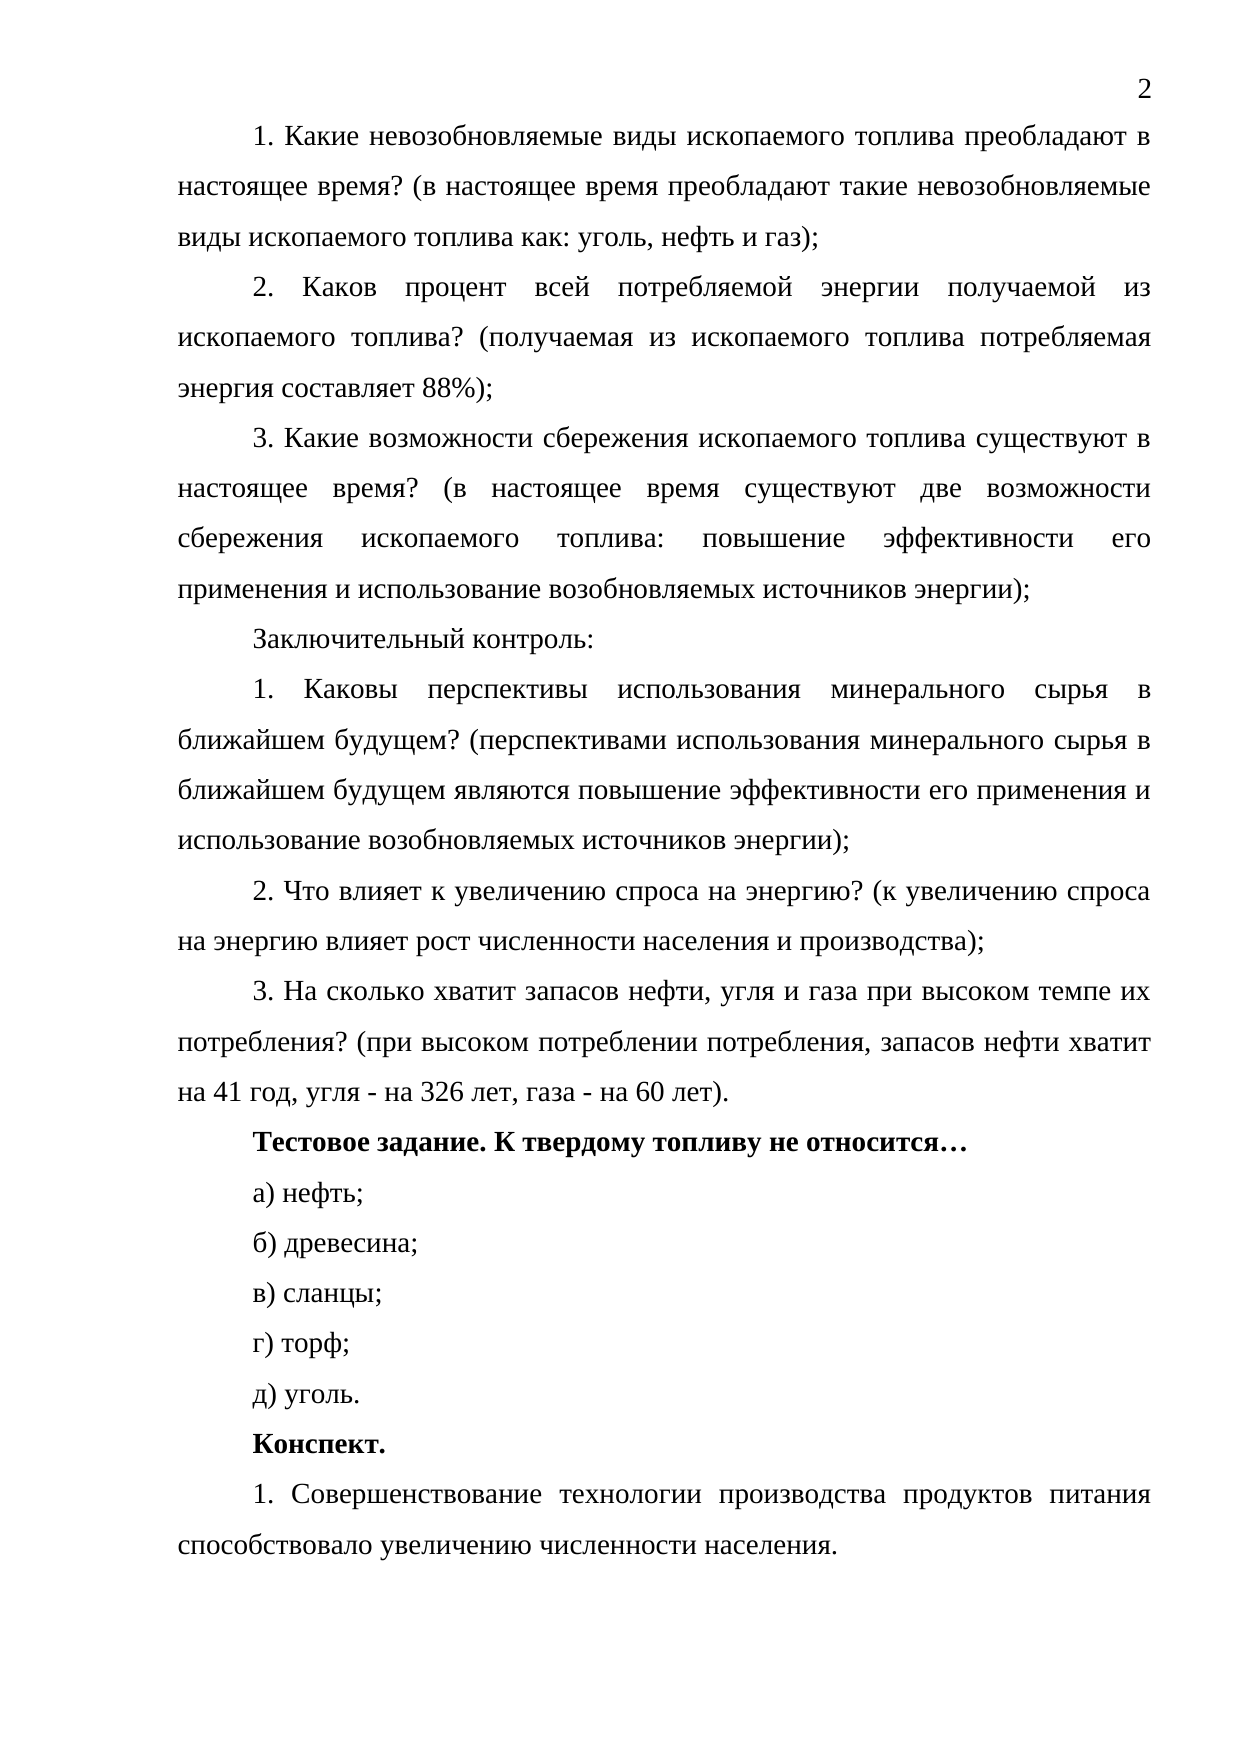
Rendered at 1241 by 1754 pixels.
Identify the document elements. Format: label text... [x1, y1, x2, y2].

text в) сланцы; [177, 1275, 1152, 1309]
text 1. Какие невозобновляемые виды ископаемого топлива преобладают в настоящее время? (в настоящее время преобладают такие невозобновляемые виды ископаемого топлива как: уголь, нефть и газ); [177, 118, 1152, 252]
text Заключительный контроль: [177, 621, 1152, 655]
text б) древесина; [177, 1225, 1152, 1258]
text Тестовое задание. К твердому топливу не относится… [177, 1124, 1152, 1158]
text 3. На сколько хватит запасов нефти, угля и газа при высоком темпе их потребления? (при высоком потреблении потребления, запасов нефти хватит на 41 год, угля - на 326 лет, газа - на 60 лет). [177, 973, 1152, 1108]
text 3. Какие возможности сбережения ископаемого топлива существуют в настоящее время? (в настоящее время существуют две возможности сбережения ископаемого топлива: повышение эффективности его применения и использование возобновляемых источников энергии); [177, 420, 1152, 604]
text 1. Совершенствование технологии производства продуктов питания способствовало увеличению численности населения. [177, 1477, 1152, 1560]
text д) уголь. [177, 1376, 1152, 1409]
text 2. Каков процент всей потребляемой энергии получаемой из ископаемого топлива? (получаемая из ископаемого топлива потребляемая энергия составляет 88%); [177, 269, 1152, 403]
text 1. Каковы перспективы использования минерального сырья в ближайшем будущем? (перспективами использования минерального сырья в ближайшем будущем являются повышение эффективности его применения и использование возобновляемых источников энергии); [177, 672, 1152, 856]
text а) нефть; [177, 1175, 1152, 1208]
text Конспект. [177, 1426, 1152, 1460]
text 2. Что влияет к увеличению спроса на энергию? (к увеличению спроса на энергию влияет рост численности населения и производства); [177, 873, 1152, 957]
text г) торф; [177, 1326, 1152, 1359]
